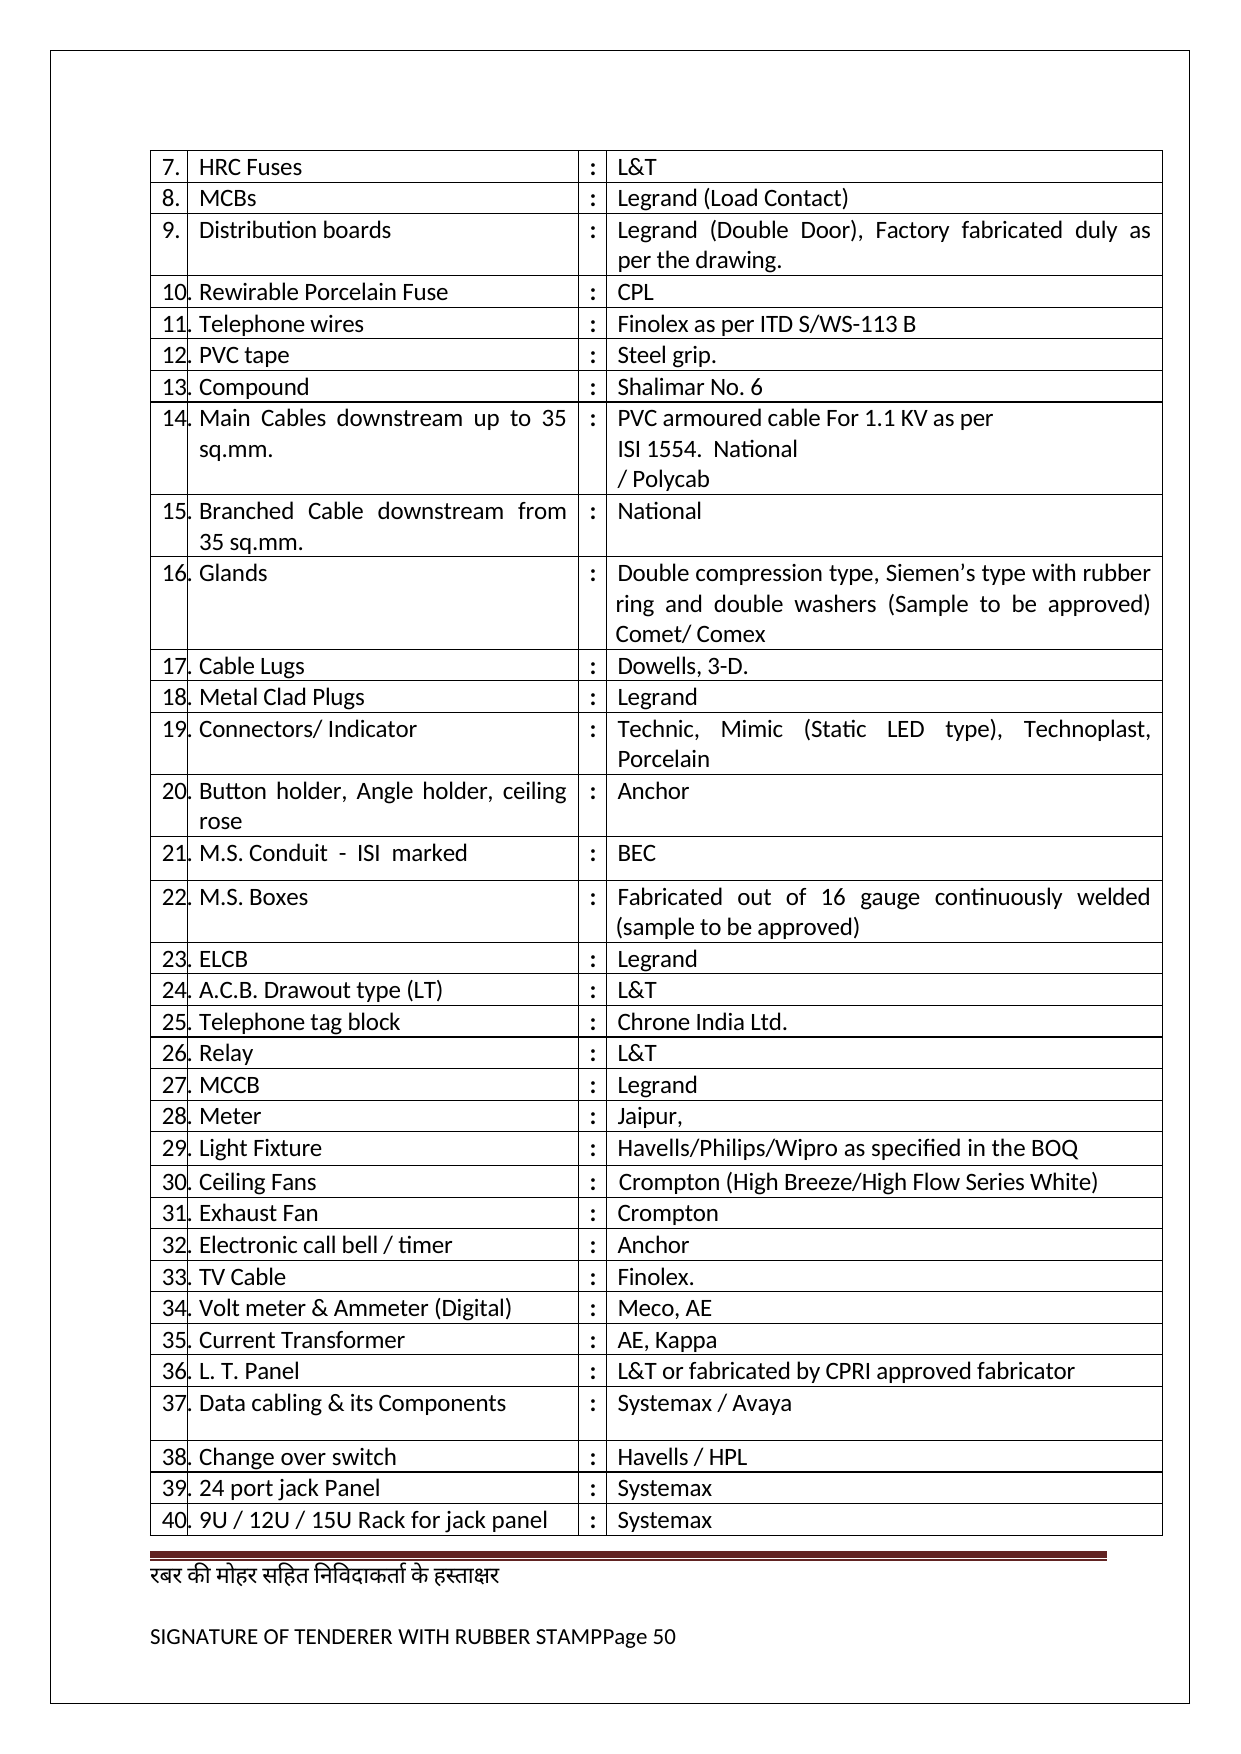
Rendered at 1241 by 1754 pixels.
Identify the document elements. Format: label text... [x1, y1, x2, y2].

table_cell : [579, 681, 606, 712]
table_cell Connectors/ Indicator [188, 713, 578, 774]
table_cell : [579, 183, 606, 213]
table_cell TV Cable [188, 1261, 578, 1291]
table_cell [151, 775, 187, 836]
table_cell : [579, 1355, 606, 1386]
table_cell : [579, 650, 606, 680]
table_cell : [579, 1132, 606, 1165]
table_cell Technic, Mimic (Static LED type), Technoplast, Porcelain [607, 713, 1162, 774]
table_cell [151, 1504, 187, 1534]
table_cell National [607, 495, 1162, 556]
table_cell : [579, 1069, 606, 1099]
table_cell Legrand [607, 681, 1162, 712]
table_cell : [579, 1504, 606, 1534]
table_cell [151, 276, 187, 307]
table_cell Systemax [607, 1504, 1162, 1534]
table_cell Systemax / Avaya [607, 1387, 1162, 1440]
table_cell : [579, 276, 606, 307]
table_cell Anchor [607, 775, 1162, 836]
table_cell : [579, 495, 606, 556]
table_cell Cable Lugs [188, 650, 578, 680]
table_cell : [579, 1324, 606, 1354]
table_cell 9U / 12U / 15U Rack for jack panel [188, 1504, 578, 1534]
table_cell : [579, 1261, 606, 1291]
table_cell [151, 403, 187, 494]
table_cell 24 port jack Panel [188, 1473, 578, 1503]
table_cell [151, 943, 187, 973]
table_cell [151, 371, 187, 401]
table_cell Distribution boards [188, 214, 578, 275]
table_cell [151, 1473, 187, 1503]
table_cell [151, 183, 187, 213]
table_cell Legrand [607, 943, 1162, 973]
table_cell L. T. Panel [188, 1355, 578, 1386]
table_cell [151, 557, 187, 649]
table_cell HRC Fuses [188, 151, 578, 182]
table_cell [151, 713, 187, 774]
table_cell Telephone wires [188, 308, 578, 338]
table_cell Compound [188, 371, 578, 401]
table_cell : [579, 974, 606, 1005]
table_cell AE, Kappa [607, 1324, 1162, 1354]
table_cell Finolex. [607, 1261, 1162, 1291]
table_cell [151, 881, 187, 942]
table_cell [151, 1292, 187, 1323]
table_cell [151, 1101, 187, 1131]
table_cell [151, 1441, 187, 1471]
table_cell Change over switch [188, 1441, 578, 1471]
table_cell Jaipur, [607, 1101, 1162, 1131]
table_cell : [579, 1473, 606, 1503]
table_cell MCBs [188, 183, 578, 213]
table_cell [151, 1132, 187, 1165]
table_cell : [579, 1006, 606, 1036]
table_cell [151, 837, 187, 879]
table_cell [151, 1069, 187, 1099]
table_cell Legrand [607, 1069, 1162, 1099]
table_cell Havells / HPL [607, 1441, 1162, 1471]
table_cell Current Transformer [188, 1324, 578, 1354]
table_cell L&T [607, 151, 1162, 182]
table_cell Steel grip. [607, 339, 1162, 370]
table_cell : [579, 339, 606, 370]
table_cell [151, 974, 187, 1005]
table_cell Systemax [607, 1473, 1162, 1503]
table_cell : [579, 151, 606, 182]
table_cell [151, 1229, 187, 1260]
table_cell [151, 1198, 187, 1228]
table_cell Volt meter & Ammeter (Digital) [188, 1292, 578, 1323]
table_cell [151, 339, 187, 370]
table_cell : [579, 1229, 606, 1260]
table_cell Glands [188, 557, 578, 649]
table_cell Telephone tag block [188, 1006, 578, 1036]
table_cell L&T [607, 974, 1162, 1005]
table_cell M.S. Conduit - ISI marked [188, 837, 578, 879]
table_cell : [579, 1387, 606, 1440]
table_cell Branched Cable downstream from 35 sq.mm. [188, 495, 578, 556]
table_cell : [579, 775, 606, 836]
table_cell [151, 1324, 187, 1354]
table_cell [151, 1038, 187, 1068]
table_cell Chrone India Ltd. [607, 1006, 1162, 1036]
table_cell Crompton [607, 1198, 1162, 1228]
table_cell Finolex as per ITD S/WS-113 B [607, 308, 1162, 338]
table_cell : [579, 557, 606, 649]
table_cell A.C.B. Drawout type (LT) [188, 974, 578, 1005]
table_cell : [579, 308, 606, 338]
table_cell [151, 495, 187, 556]
table_cell M.S. Boxes [188, 881, 578, 942]
table_cell Crompton (High Breeze/High Flow Series White) [607, 1166, 1162, 1197]
table_cell Rewirable Porcelain Fuse [188, 276, 578, 307]
table_cell Shalimar No. 6 [607, 371, 1162, 401]
table_cell Light Fixture [188, 1132, 578, 1165]
table_cell [151, 1166, 187, 1197]
table_cell PVC tape [188, 339, 578, 370]
table_cell Anchor [607, 1229, 1162, 1260]
table_cell : [579, 1166, 606, 1197]
table_cell Double compression type, Siemen’s type with rubber ring and double washers (Sample to be approved) Comet/ Comex [607, 557, 1162, 649]
table_cell BEC [607, 837, 1162, 879]
table_cell : [579, 371, 606, 401]
table_cell ELCB [188, 943, 578, 973]
table_cell PVC armoured cable For 1.1 KV as per ISI 1554. National / Polycab [607, 403, 1162, 494]
table_cell [151, 1006, 187, 1036]
table_cell Havells/Philips/Wipro as specified in the BOQ [607, 1132, 1162, 1165]
table_cell L&T or fabricated by CPRI approved fabricator [607, 1355, 1162, 1386]
table_cell Metal Clad Plugs [188, 681, 578, 712]
table_cell Meco, AE [607, 1292, 1162, 1323]
table_cell [151, 214, 187, 275]
table_cell [151, 308, 187, 338]
table_cell Ceiling Fans [188, 1166, 578, 1197]
table_cell Fabricated out of 16 gauge continuously welded (sample to be approved) [607, 881, 1162, 942]
table_cell : [579, 1038, 606, 1068]
table_cell : [579, 1101, 606, 1131]
table_cell [151, 650, 187, 680]
table_cell MCCB [188, 1069, 578, 1099]
table_cell : [579, 1292, 606, 1323]
table_cell : [579, 837, 606, 879]
table_cell [151, 1355, 187, 1386]
table_cell Exhaust Fan [188, 1198, 578, 1228]
table_cell CPL [607, 276, 1162, 307]
table_cell [151, 1387, 187, 1440]
table_cell : [579, 1441, 606, 1471]
table_cell : [579, 214, 606, 275]
table_cell Dowells, 3-D. [607, 650, 1162, 680]
table_cell : [579, 403, 606, 494]
table_cell Button holder, Angle holder, ceiling rose [188, 775, 578, 836]
table_cell : [579, 881, 606, 942]
table_cell Main Cables downstream up to 35 sq.mm. [188, 403, 578, 494]
table_cell [151, 151, 187, 182]
table_cell Data cabling & its Components [188, 1387, 578, 1440]
table_cell [151, 1261, 187, 1291]
table_cell Electronic call bell / timer [188, 1229, 578, 1260]
table_cell : [579, 713, 606, 774]
table_cell [151, 681, 187, 712]
table_cell Meter [188, 1101, 578, 1131]
table_cell Legrand (Double Door), Factory fabricated duly as per the drawing. [607, 214, 1162, 275]
table_cell : [579, 1198, 606, 1228]
table_cell Legrand (Load Contact) [607, 183, 1162, 213]
table_cell Relay [188, 1038, 578, 1068]
table_cell L&T [607, 1038, 1162, 1068]
table_cell : [579, 943, 606, 973]
